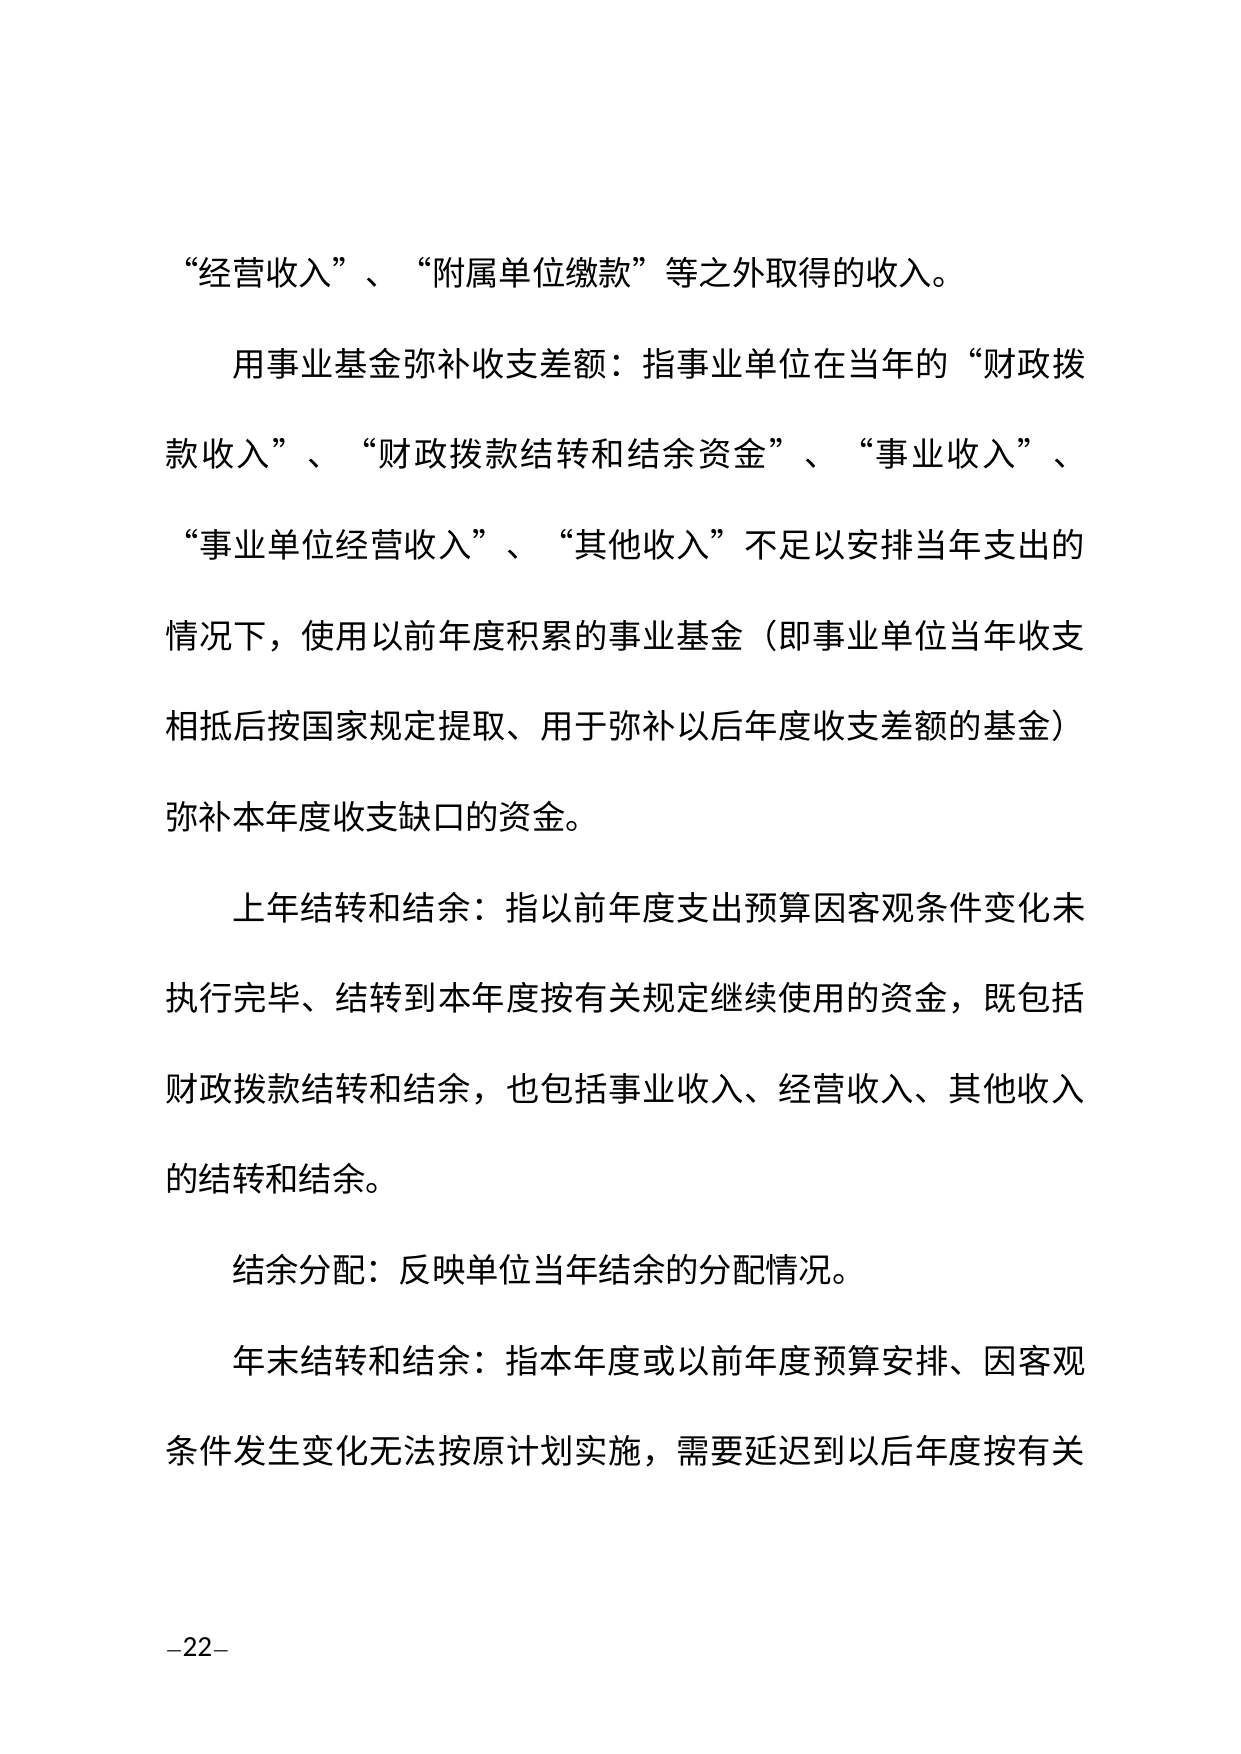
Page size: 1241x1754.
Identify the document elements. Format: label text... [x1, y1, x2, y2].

text 用事业基金弥补收支差额：指事业单位在当年的“财政拨款收入”、“财政拨款结转和结余资金”、“事业收入”、“事业单位经营收入”、“其他收入”不足以安排当年支出的情况下，使用以前年度积累的事业基金（即事业单位当年收支相抵后按国家规定提取、用于弥补以后年度收支差额的基金）弥补本年度收支缺口的资金。 [165, 316, 1087, 860]
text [165, 1313, 1087, 1494]
text 结余分配：反映单位当年结余的分配情况。 [165, 1223, 1087, 1313]
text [165, 226, 1087, 316]
text 上年结转和结余：指以前年度支出预算因客观条件变化未执行完毕、结转到本年度按有关规定继续使用的资金，既包括财政拨款结转和结余，也包括事业收入、经营收入、其他收入的结转和结余。 [165, 860, 1087, 1223]
